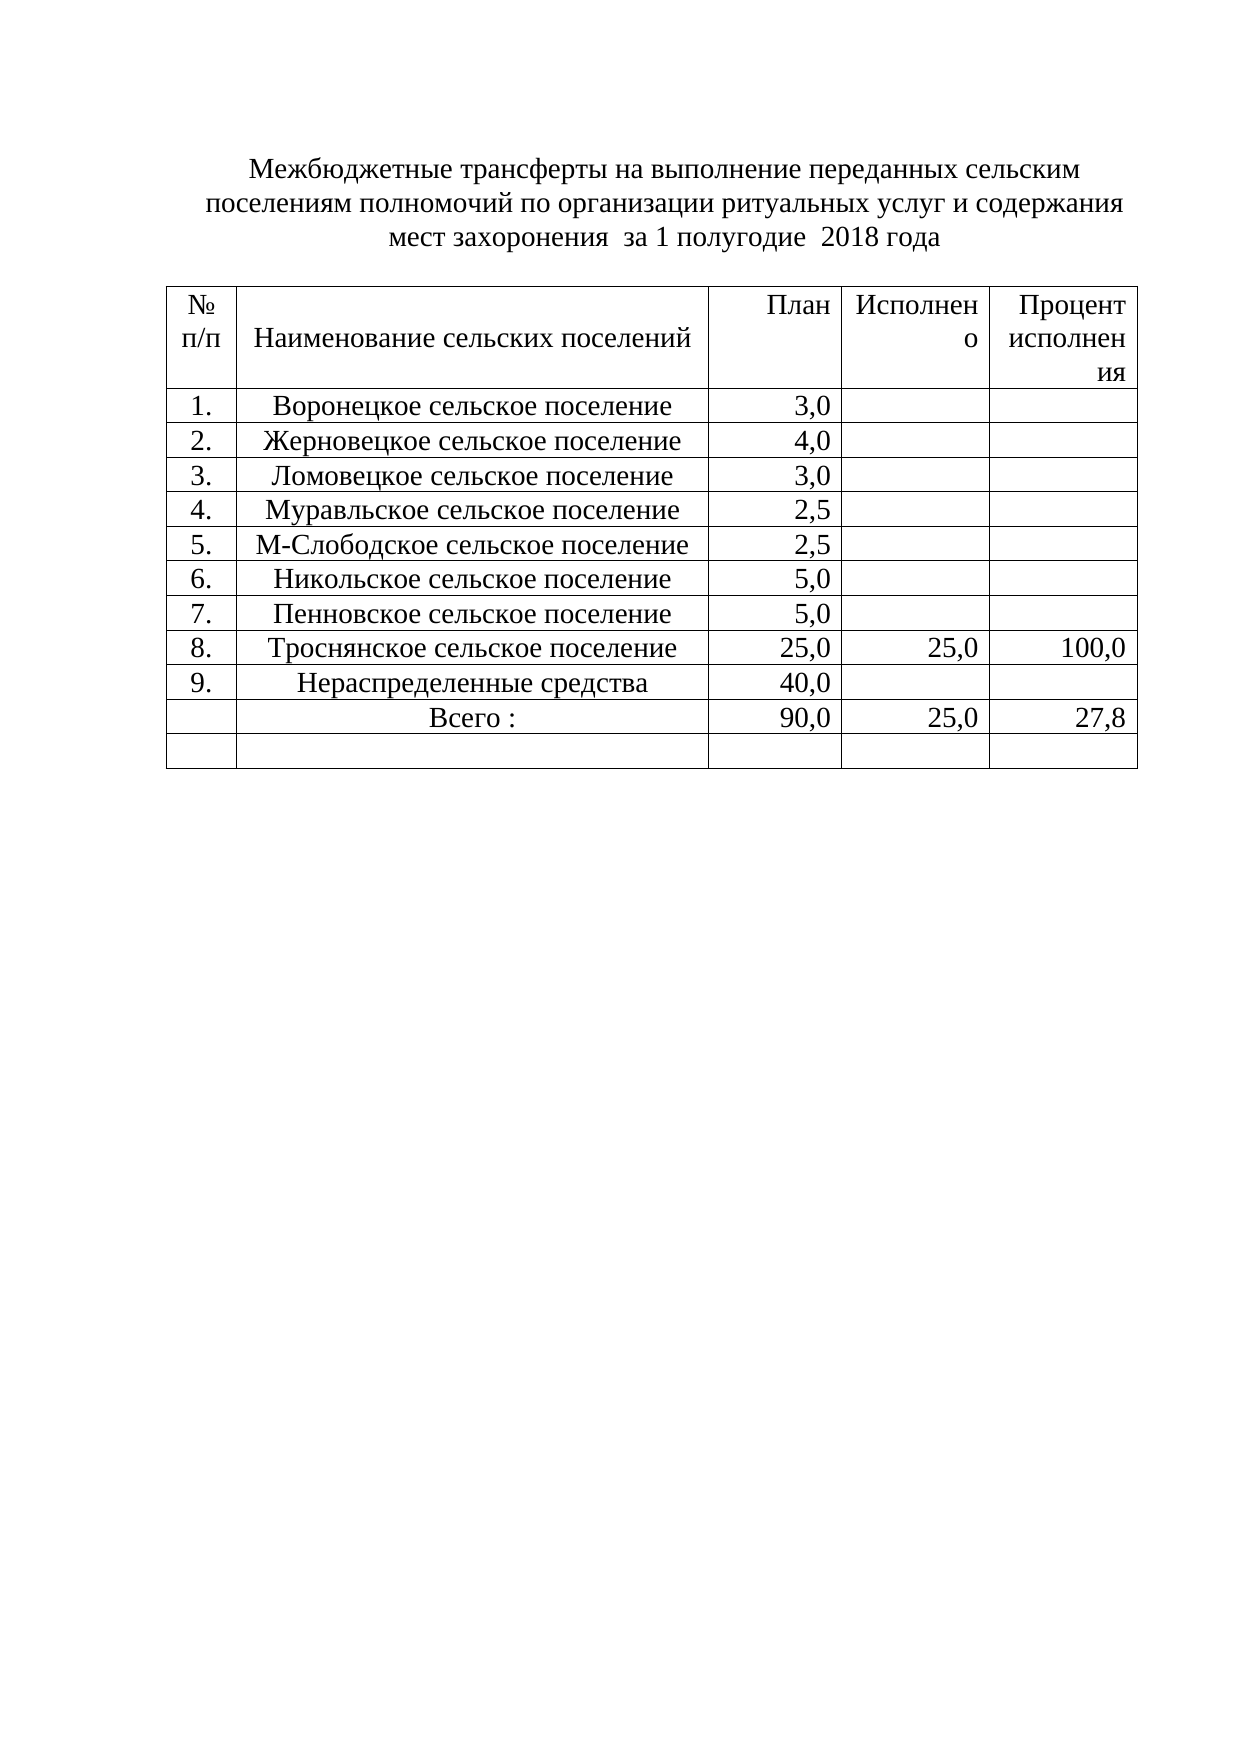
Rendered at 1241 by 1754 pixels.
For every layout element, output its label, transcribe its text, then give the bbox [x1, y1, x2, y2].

table_cell [842, 665, 989, 699]
table_cell 3. [167, 458, 236, 491]
table_cell 3,0 [709, 458, 841, 491]
table_cell [990, 492, 1137, 526]
table_cell 40,0 [709, 665, 841, 699]
table_cell Муравльское сельское поселение [237, 492, 708, 526]
table_cell [237, 734, 708, 768]
table_cell 4. [167, 492, 236, 526]
table_cell 5. [167, 527, 236, 560]
table_cell [842, 492, 989, 526]
table_cell [990, 527, 1137, 560]
table_cell 5,0 [709, 596, 841, 629]
table_cell 25,0 [842, 700, 989, 733]
table_cell [990, 458, 1137, 491]
table_cell 2,5 [709, 492, 841, 526]
text Межбюджетные трансферты на выполнение переданных сельским поселениям полномочий по организации ритуальных услуг и содержания мест захоронения за 1 полугодие 2018 года [177, 152, 1152, 252]
table_cell [842, 389, 989, 422]
table_cell [990, 561, 1137, 595]
table_cell [990, 423, 1137, 457]
table_cell [167, 700, 236, 733]
table_cell 7. [167, 596, 236, 629]
table_cell 1. [167, 389, 236, 422]
table_cell 4,0 [709, 423, 841, 457]
table_header Процент исполнения [990, 287, 1137, 387]
table_cell [842, 596, 989, 629]
table_cell 25,0 [709, 631, 841, 664]
table_cell Жерновецкое сельское поселение [237, 423, 708, 457]
table_cell 3,0 [709, 389, 841, 422]
table_cell 25,0 [842, 631, 989, 664]
table_cell [990, 389, 1137, 422]
table_cell [842, 561, 989, 595]
table_cell М-Слободское сельское поселение [237, 527, 708, 560]
table_cell [842, 527, 989, 560]
table_cell 9. [167, 665, 236, 699]
table_cell [842, 734, 989, 768]
table_cell [990, 734, 1137, 768]
table_cell 90,0 [709, 700, 841, 733]
table_cell Троснянское сельское поселение [237, 631, 708, 664]
table_header План [709, 287, 841, 387]
table_cell 2. [167, 423, 236, 457]
table_cell Всего : [237, 700, 708, 733]
table_cell [709, 734, 841, 768]
table_cell [990, 596, 1137, 629]
table_cell 8. [167, 631, 236, 664]
table_cell Пенновское сельское поселение [237, 596, 708, 629]
table_header Наименование сельских поселений [237, 287, 708, 387]
table_cell [990, 665, 1137, 699]
table_cell 27,8 [990, 700, 1137, 733]
table_cell [167, 734, 236, 768]
table_cell Ломовецкое сельское поселение [237, 458, 708, 491]
table_header Исполнено [842, 287, 989, 387]
table_cell 2,5 [709, 527, 841, 560]
table_cell Нераспределенные средства [237, 665, 708, 699]
table_cell Воронецкое сельское поселение [237, 389, 708, 422]
table_cell [842, 423, 989, 457]
table_cell 5,0 [709, 561, 841, 595]
table_cell 6. [167, 561, 236, 595]
table_cell [842, 458, 989, 491]
table_header № п/п [167, 287, 236, 387]
table_cell 100,0 [990, 631, 1137, 664]
table_cell Никольское сельское поселение [237, 561, 708, 595]
